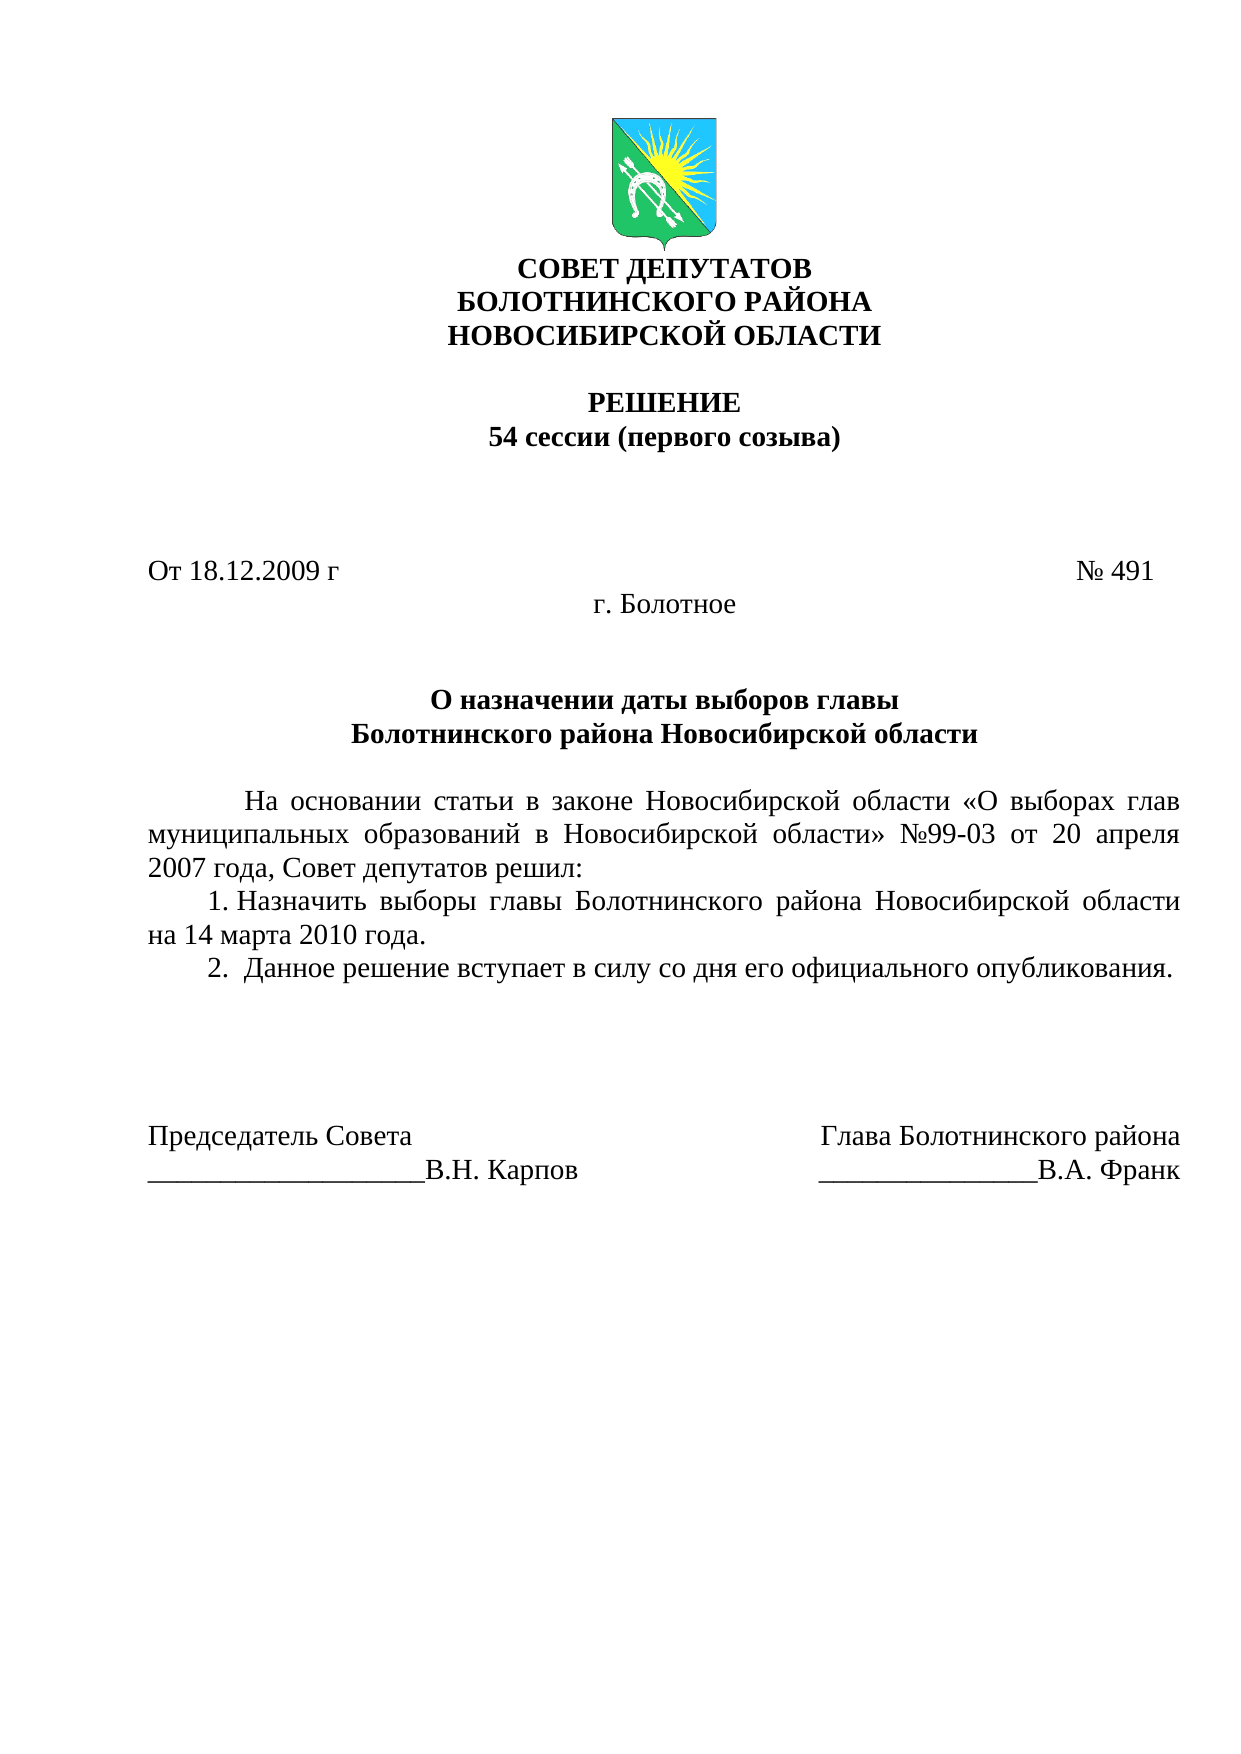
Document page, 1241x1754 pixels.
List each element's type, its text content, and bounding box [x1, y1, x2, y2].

text г. Болотное [148, 586, 1181, 620]
text РЕШЕНИЕ [148, 385, 1181, 419]
text СОВЕТ ДЕПУТАТОВ [148, 251, 1181, 284]
text БОЛОТНИНСКОГО РАЙОНА [148, 284, 1181, 318]
text Болотнинского района Новосибирской области [148, 716, 1181, 749]
text 54 сессии (первого созыва) [148, 419, 1181, 452]
text О назначении даты выборов главы [148, 682, 1181, 716]
list Назначить выборы главы Болотнинского района Новосибирской области на 14 марта 2010 года. [148, 883, 1181, 951]
text От 18.12.2009 г № 491 [148, 553, 1181, 586]
text НОВОСИБИРСКОЙ ОБЛАСТИ [148, 318, 1181, 352]
text ___________________В.Н. Карпов _______________В.А. Франк [148, 1152, 1181, 1185]
text На основании статьи в законе Новосибирской области «О выборах глав муниципальных образований в Новосибирской области» №99-03 от 20 апреля 2007 года, Совет депутатов решил: [148, 783, 1181, 883]
list Данное решение вступает в силу со дня его официального опубликования. [148, 951, 1181, 984]
text Председатель Совета Глава Болотнинского района [148, 1118, 1181, 1152]
